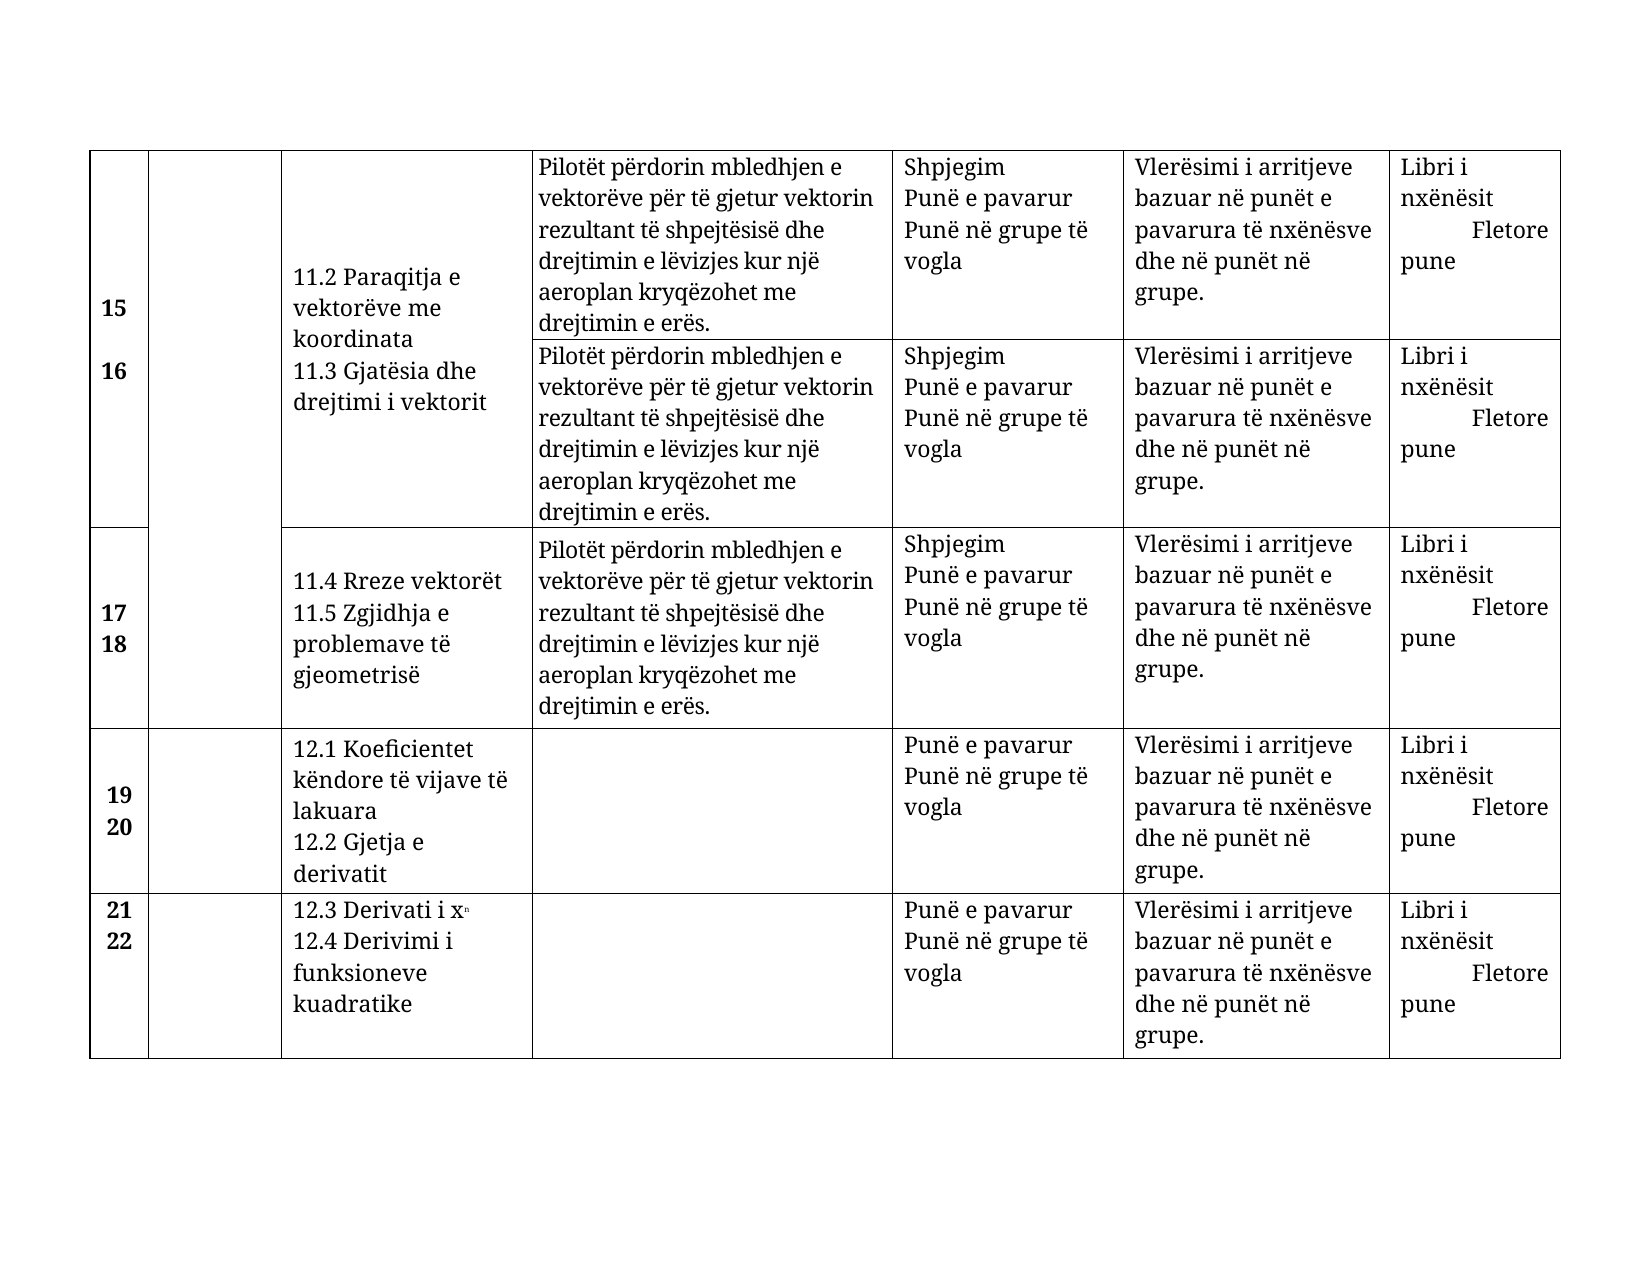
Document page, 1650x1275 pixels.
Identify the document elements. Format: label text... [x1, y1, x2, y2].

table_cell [149, 151, 281, 728]
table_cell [1390, 151, 1560, 338]
table_cell Vlerësimi i arritjeve bazuar në punët e pavarura të nxënësve dhe në punët në grupe. [1124, 528, 1389, 728]
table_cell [893, 894, 1123, 1058]
table_cell 17 18 [91, 528, 148, 728]
table_cell [533, 894, 892, 1058]
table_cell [1124, 894, 1389, 1058]
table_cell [1124, 151, 1389, 338]
table_cell Vlerësimi i arritjeve bazuar në punët e pavarura të nxënësve dhe në punët në grupe. [1124, 729, 1389, 893]
table_cell Libri i nxënësit Fletore pune [1390, 729, 1560, 893]
table_cell Shpjegim Punë e pavarur Punë në grupe të vogla [893, 340, 1123, 527]
table_cell Vlerësimi i arritjeve bazuar në punët e pavarura të nxënësve dhe në punët në grupe. [1124, 340, 1389, 527]
table_cell 12.3 Derivati i xn 12.4 Derivimi i funksioneve kuadratike [282, 894, 532, 1058]
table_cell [533, 151, 892, 338]
table_cell Libri i nxënësit Fletore pune [1390, 340, 1560, 527]
table_cell 11.2 Paraqitja e vektorëve me koordinata 11.3 Gjatësia dhe drejtimi i vektorit [282, 151, 532, 527]
table_cell 15 16 [91, 151, 148, 527]
table_cell Shpjegim Punë e pavarur Punë në grupe të vogla [893, 528, 1123, 728]
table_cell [1390, 894, 1560, 1058]
table_cell Libri i nxënësit Fletore pune [1390, 528, 1560, 728]
table_cell 11.4 Rreze vektorët 11.5 Zgjidhja e problemave të gjeometrisë [282, 528, 532, 728]
table_cell [533, 729, 892, 893]
table_cell 21 22 23 24 [91, 894, 148, 1058]
table_cell 12.1 Koeficientet këndore të vijave të lakuara 12.2 Gjetja e derivatit [282, 729, 532, 893]
table_cell 19 20 [91, 729, 148, 893]
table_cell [893, 151, 1123, 338]
table_cell Punë e pavarur Punë në grupe të vogla [893, 729, 1123, 893]
table_cell [149, 894, 281, 1058]
table_cell [149, 729, 281, 893]
